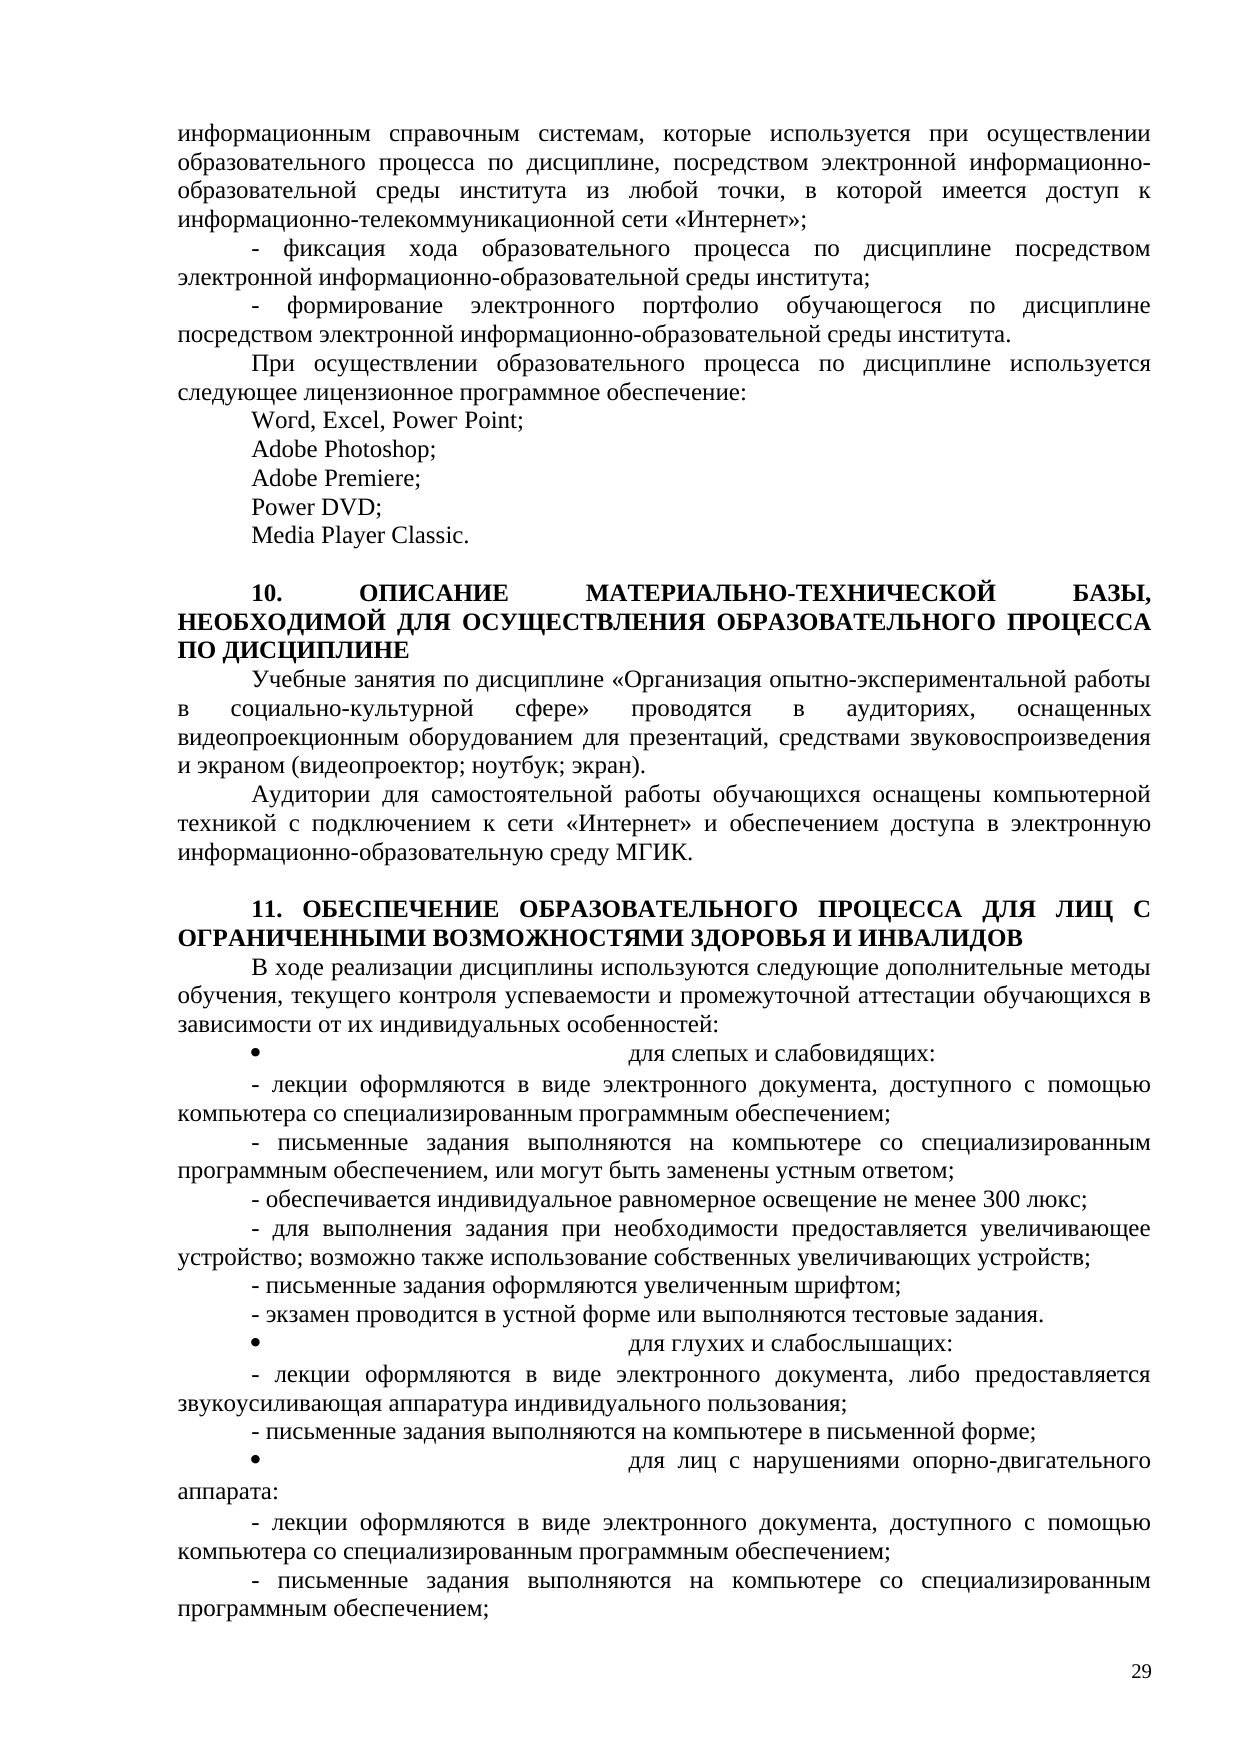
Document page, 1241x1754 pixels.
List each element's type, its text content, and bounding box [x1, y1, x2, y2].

text - лекции оформляются в виде электронного документа, доступного с помощью компьютера со специализированным программным обеспечением; [177, 1507, 1152, 1565]
text - письменные задания выполняются на компьютере со специализированным программным обеспечением; [177, 1565, 1152, 1622]
text Учебные занятия по дисциплине «Организация опытно-экспериментальной работы в социально-культурной сфере» проводятся в аудиториях, оснащенных видеопроекционным оборудованием для презентаций, средствами звуковоспроизведения и экраном (видеопроектор; ноутбук; экран). [177, 664, 1152, 779]
list для глухих и слабослышащих: [177, 1328, 1152, 1357]
list для слепых и слабовидящих: [177, 1038, 1152, 1067]
text - письменные задания выполняются на компьютере со специализированным программным обеспечением, или могут быть заменены устным ответом; [177, 1127, 1152, 1184]
text - письменные задания выполняются на компьютере в письменной форме; [177, 1416, 1152, 1445]
text В ходе реализации дисциплины используются следующие дополнительные методы обучения, текущего контроля успеваемости и промежуточной аттестации обучающихся в зависимости от их индивидуальных особенностей: [177, 952, 1152, 1038]
text - формирование электронного портфолио обучающегося по дисциплине посредством электронной информационно-образовательной среды института. [177, 291, 1152, 348]
text Adobe Premiere; [177, 463, 1152, 492]
list для лиц с нарушениями опорно-двигательного аппарата: [177, 1445, 1152, 1505]
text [177, 118, 1152, 233]
text - письменные задания оформляются увеличенным шрифтом; [177, 1270, 1152, 1299]
text - фиксация хода образовательного процесса по дисциплине посредством электронной информационно-образовательной среды института; [177, 233, 1152, 291]
text Adobe Photoshop; [177, 434, 1152, 463]
text 10. ОПИСАНИЕ МАТЕРИАЛЬНО-ТЕХНИЧЕСКОЙ БАЗЫ, НЕОБХОДИМОЙ ДЛЯ ОСУЩЕСТВЛЕНИЯ ОБРАЗОВАТЕЛЬНОГО ПРОЦЕССА ПО ДИСЦИПЛИНЕ [177, 578, 1152, 664]
text - экзамен проводится в устной форме или выполняются тестовые задания. [177, 1299, 1152, 1328]
text - обеспечивается индивидуальное равномерное освещение не менее 300 люкс; [177, 1184, 1152, 1213]
text Power DVD; [177, 492, 1152, 521]
text Аудитории для самостоятельной работы обучающихся оснащены компьютерной техникой с подключением к сети «Интернет» и обеспечением доступа в электронную информационно-образовательную среду МГИК. [177, 779, 1152, 866]
text - для выполнения задания при необходимости предоставляется увеличивающее устройство; возможно также использование собственных увеличивающих устройств; [177, 1213, 1152, 1270]
text 11. ОБЕСПЕЧЕНИЕ ОБРАЗОВАТЕЛЬНОГО ПРОЦЕССА ДЛЯ ЛИЦ С ОГРАНИЧЕННЫМИ ВОЗМОЖНОСТЯМИ ЗДОРОВЬЯ И ИНВАЛИДОВ [177, 894, 1152, 952]
text - лекции оформляются в виде электронного документа, доступного с помощью компьютера со специализированным программным обеспечением; [177, 1069, 1152, 1127]
text При осуществлении образовательного процесса по дисциплине используется следующее лицензионное программное обеспечение: [177, 348, 1152, 406]
text Wогd, Ехсеl, Powег Роint; [177, 406, 1152, 434]
text - лекции оформляются в виде электронного документа, либо предоставляется звукоусиливающая аппаратура индивидуального пользования; [177, 1359, 1152, 1416]
text Media Player Classic. [177, 521, 1152, 549]
